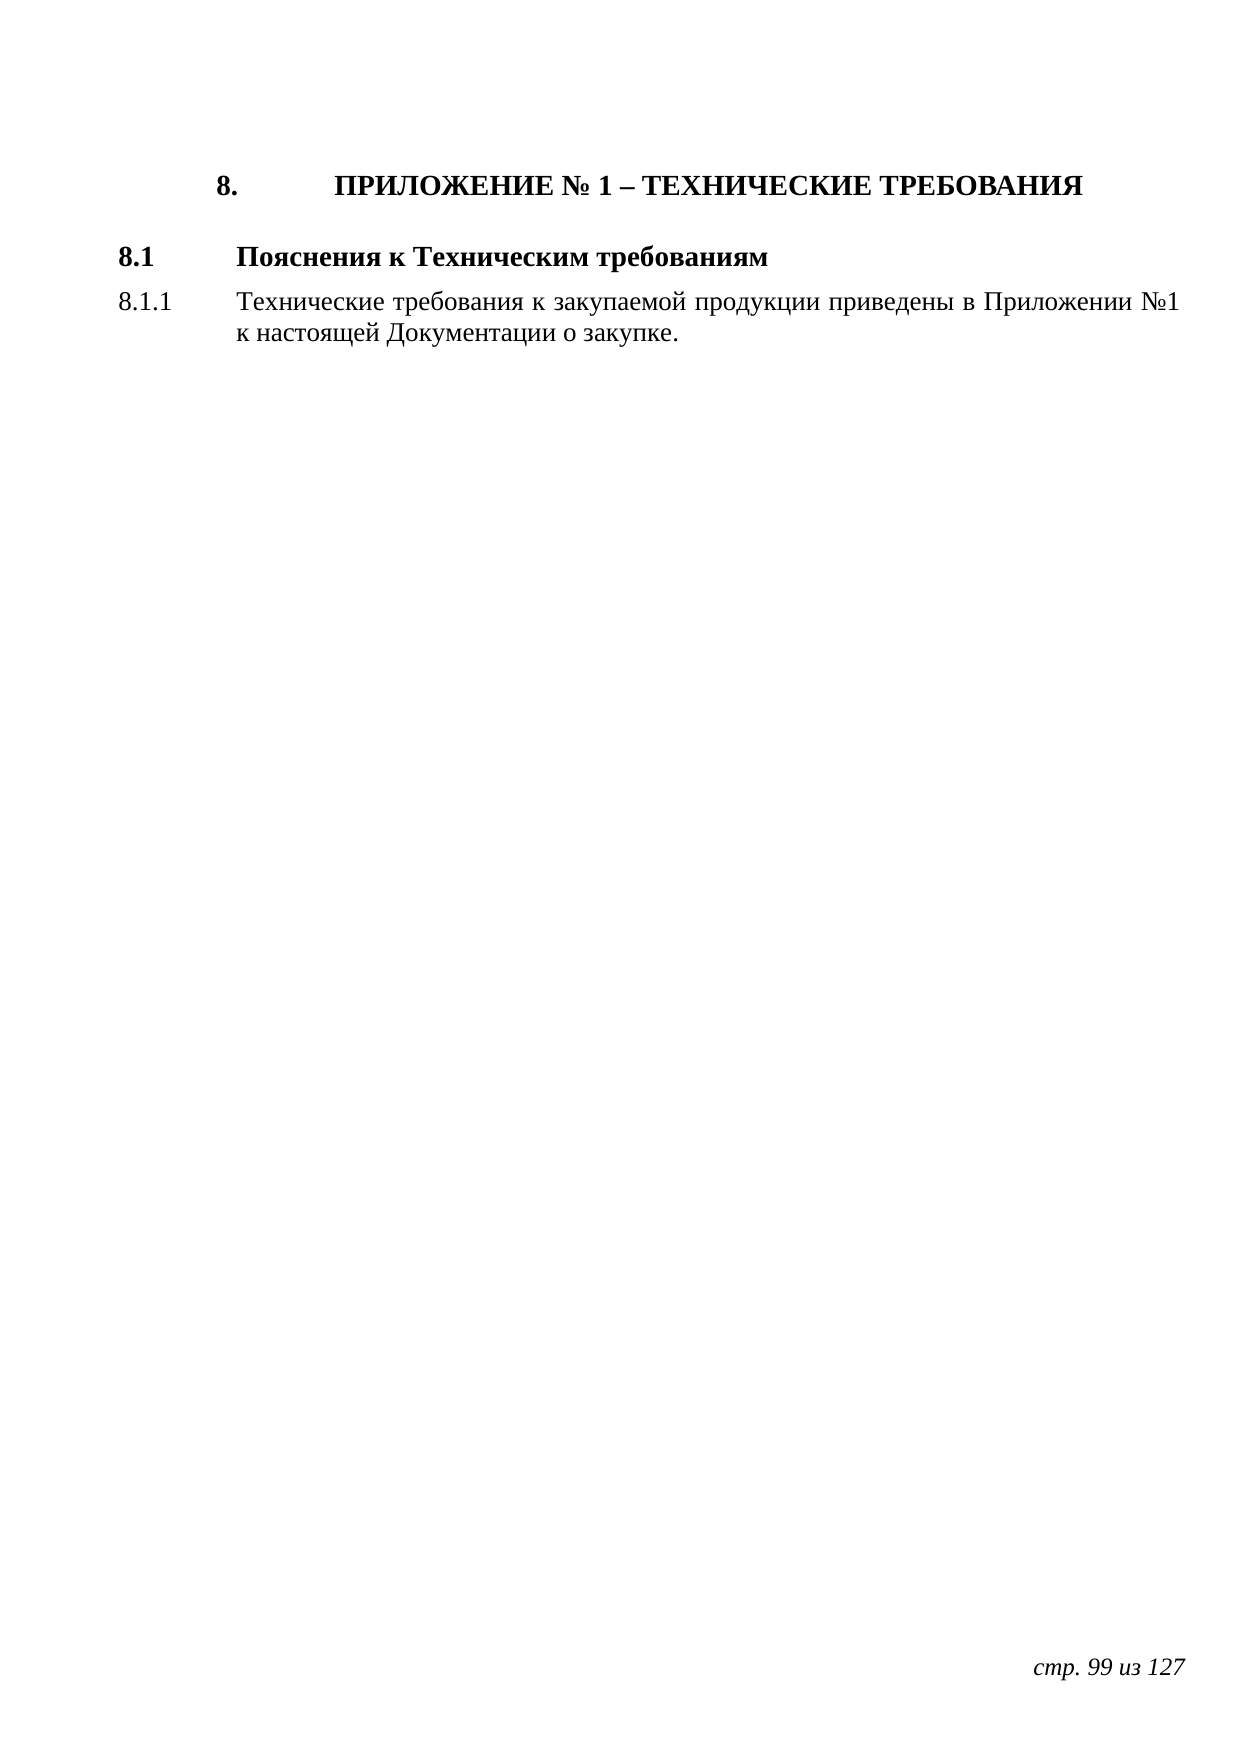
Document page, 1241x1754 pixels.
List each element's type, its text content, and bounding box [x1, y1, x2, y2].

subtitle Пояснения к Техническим требованиям [118, 239, 1181, 273]
list Технические требования к закупаемой продукции приведены в Приложении №1 к настоящей Документации о закупке. [118, 285, 1181, 347]
subtitle ПРИЛОЖЕНИЕ № 1 – ТЕХНИЧЕСКИЕ ТРЕБОВАНИЯ [118, 168, 1181, 202]
